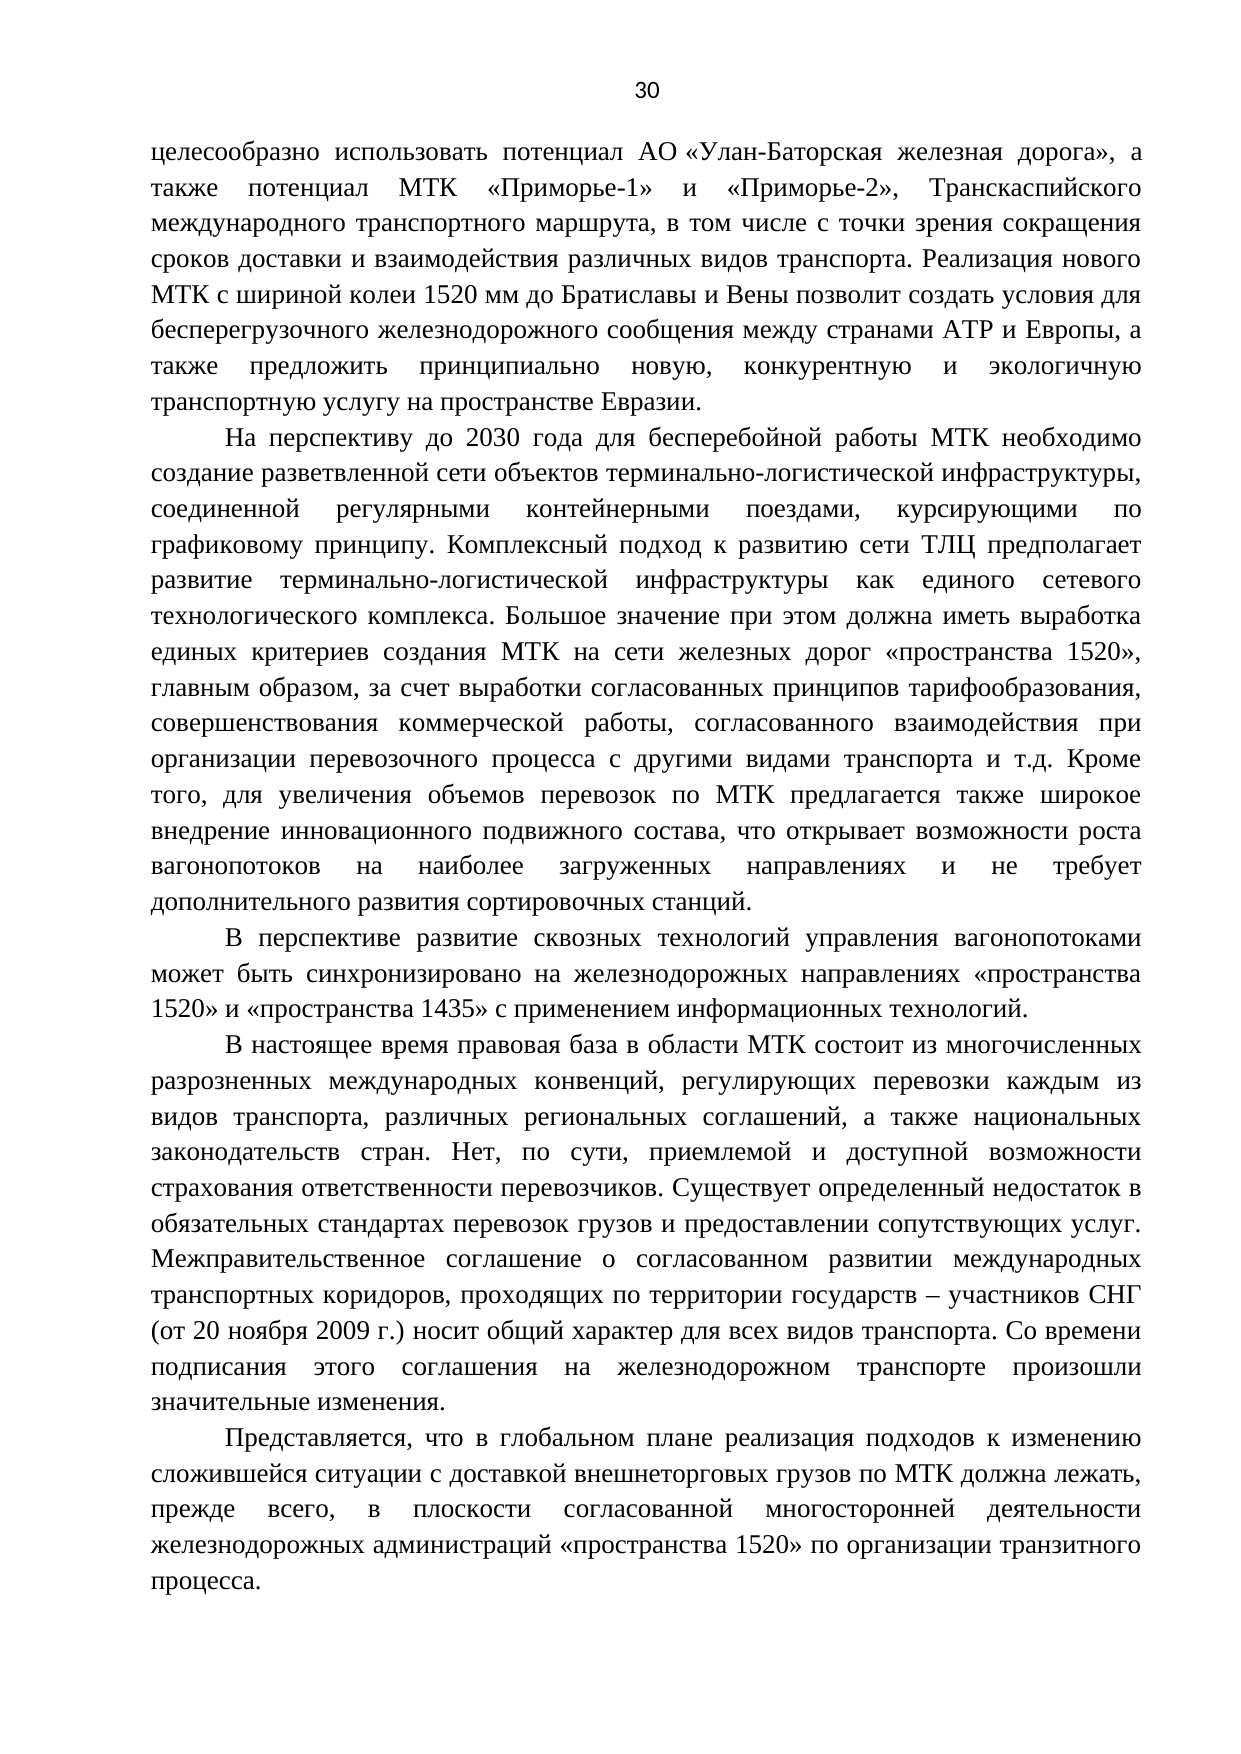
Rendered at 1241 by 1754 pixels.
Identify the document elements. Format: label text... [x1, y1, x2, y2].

text Представляется, что в глобальном плане реализация подходов к изменению сложившейся ситуации с доставкой внешнеторговых грузов по МТК должна лежать, прежде всего, в плоскости согласованной многосторонней деятельности железнодорожных администраций «пространства 1520» по организации транзитного процесса. [151, 1421, 1143, 1595]
text В перспективе развитие сквозных технологий управления вагонопотоками может быть синхронизировано на железнодорожных направлениях «пространства 1520» и «пространства 1435» с применением информационных технологий. [151, 921, 1143, 1023]
text В настоящее время правовая база в области МТК состоит из многочисленных разрозненных международных конвенций, регулирующих перевозки каждым из видов транспорта, различных региональных соглашений, а также национальных законодательств стран. Нет, по сути, приемлемой и доступной возможности страхования ответственности перевозчиков. Существует определенный недостаток в обязательных стандартах перевозок грузов и предоставлении сопутствующих услуг. Межправительственное соглашение о согласованном развитии международных транспортных коридоров, проходящих по территории государств – участников СНГ (от 20 ноября 2009 г.) носит общий характер для всех видов транспорта. Со времени подписания этого соглашения на железнодорожном транспорте произошли значительные изменения. [151, 1028, 1143, 1417]
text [151, 135, 1143, 416]
text На перспективу до 2030 года для бесперебойной работы МТК необходимо создание разветвленной сети объектов терминально-логистической инфраструктуры, соединенной регулярными контейнерными поездами, курсирующими по графиковому принципу. Комплексный подход к развитию сети ТЛЦ предполагает развитие терминально-логистической инфраструктуры как единого сетевого технологического комплекса. Большое значение при этом должна иметь выработка единых критериев создания МТК на сети железных дорог «пространства 1520», главным образом, за счет выработки согласованных принципов тарифообразования, совершенствования коммерческой работы, согласованного взаимодействия при организации перевозочного процесса с другими видами транспорта и т.д. Кроме того, для увеличения объемов перевозок по МТК предлагается также широкое внедрение инновационного подвижного состава, что открывает возможности роста вагонопотоков на наиболее загруженных направлениях и не требует дополнительного развития сортировочных станций. [151, 421, 1143, 916]
